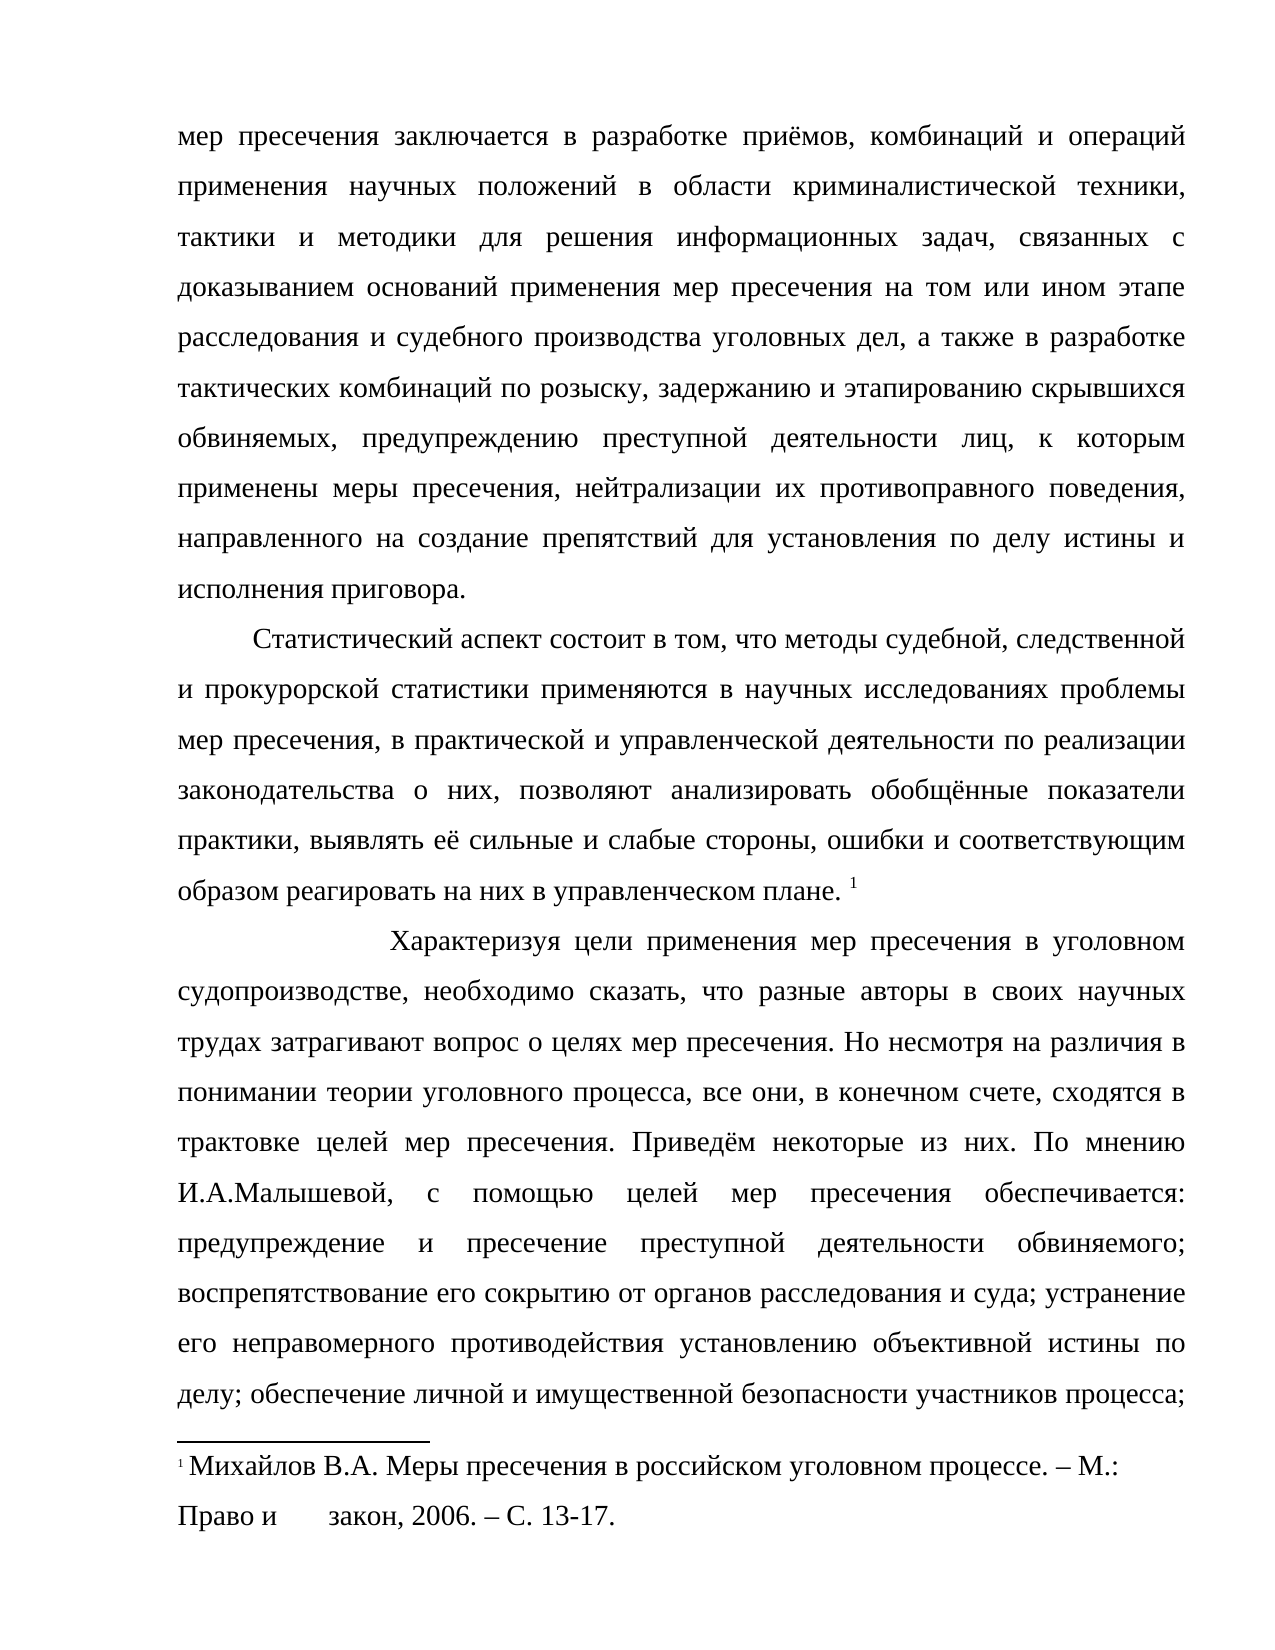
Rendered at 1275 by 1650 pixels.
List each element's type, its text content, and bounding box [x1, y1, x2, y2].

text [177, 923, 1186, 1409]
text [177, 118, 1186, 604]
text Статистический аспект состоит в том, что методы судебной, следственной и прокурорской статистики применяются в научных исследованиях проблемы мер пресечения, в практической и управленческой деятельности по реализации законодательства о них, позволяют анализировать обобщённые показатели практики, выявлять её сильные и слабые стороны, ошибки и соответствующим образом реагировать на них в управленческом плане. [177, 621, 1186, 906]
